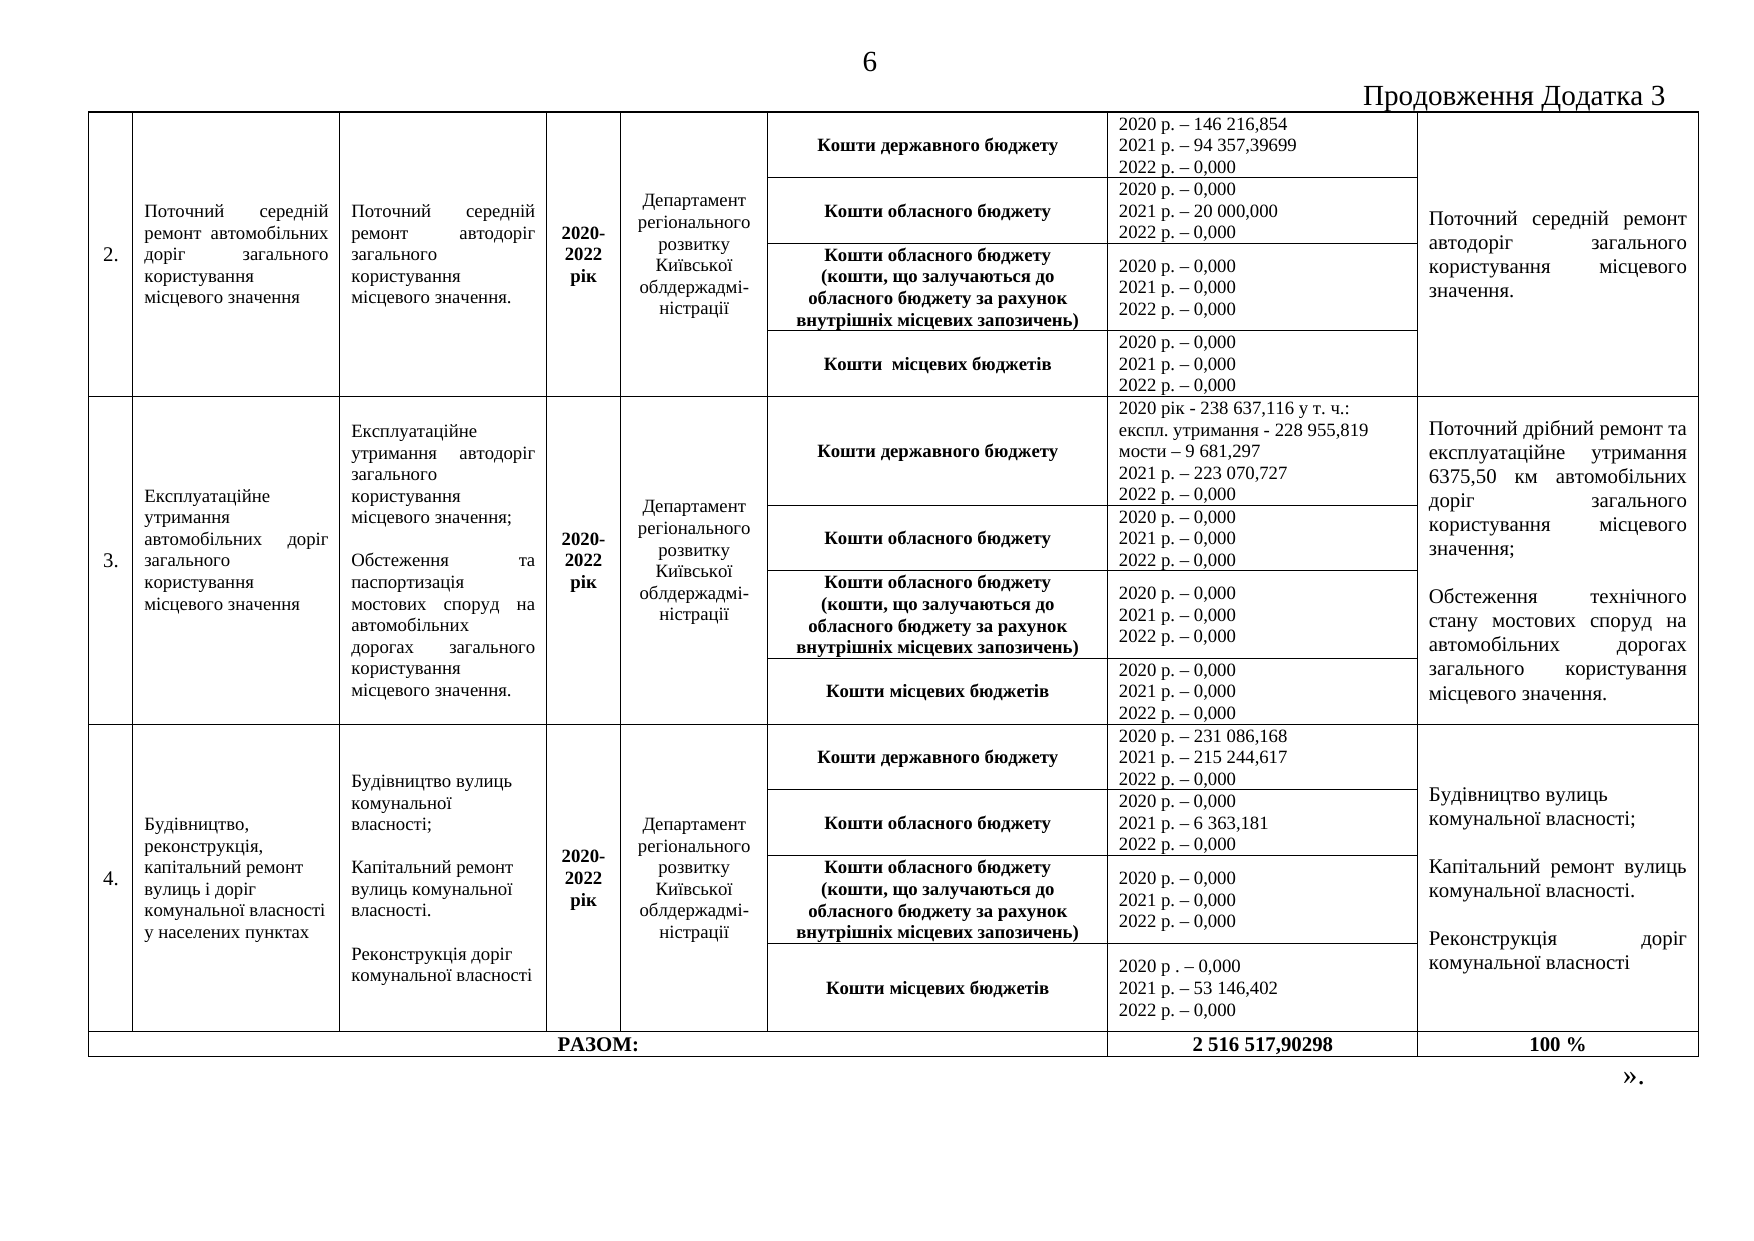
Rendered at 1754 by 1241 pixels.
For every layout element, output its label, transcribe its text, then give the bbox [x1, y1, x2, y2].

table_cell 2020 р. – 0,000 2021 р. – 0,000 2022 р. – 0,000 [1108, 571, 1417, 658]
table_cell 2020 р. – 0,000 2021 р. – 0,000 2022 р. – 0,000 [1108, 856, 1417, 943]
table_cell 100 % [1418, 1032, 1698, 1056]
table_header Департамент регіонального розвитку Київської облдержадмі-ністрації [621, 113, 767, 396]
table_cell Департамент регіонального розвитку Київської облдержадмі-ністрації [621, 725, 767, 1031]
table_header Кошти державного бюджету [768, 113, 1107, 177]
table_cell 3. [89, 397, 132, 723]
table_header 2. [89, 113, 132, 396]
table_cell Кошти обласного бюджету [768, 790, 1107, 855]
table_cell РАЗОМ: [89, 1032, 1107, 1056]
table_cell 2020-2022 рік [547, 397, 620, 723]
table_header Поточний середній ремонт автодоріг загального користування місцевого значення. [340, 113, 546, 396]
table_cell Кошти державного бюджету [768, 397, 1107, 505]
table_cell Департамент регіонального розвитку Київської облдержадмі-ністрації [621, 397, 767, 723]
table_cell 2020 р. – 0,000 2021 р. – 20 000,000 2022 р. – 0,000 [1108, 178, 1417, 243]
table_cell Кошти місцевих бюджетів [768, 944, 1107, 1031]
table_cell Кошти місцевих бюджетів [768, 331, 1107, 396]
table_cell Поточний дрібний ремонт та експлуатаційне утримання 6375,50 км автомобільних доріг загального користування місцевого значення; Обстеження технічного стану мостових споруд на автомобільних дорогах загального користування місцевого значення. [1418, 397, 1698, 723]
table_header 2020-2022 рік [547, 113, 620, 396]
table_cell Кошти обласного бюджету [768, 178, 1107, 243]
table_cell 2020 р. – 0,000 2021 р. – 6 363,181 2022 р. – 0,000 [1108, 790, 1417, 855]
table_cell 2020 р. – 0,000 2021 р. – 0,000 2022 р. – 0,000 [1108, 331, 1417, 396]
table_cell Будівництво, реконструкція, капітальний ремонт вулиць і доріг комунальної власності у населених пунктах [133, 725, 339, 1031]
table_cell 2020 р . – 0,000 2021 р. – 53 146,402 2022 р. – 0,000 [1108, 944, 1417, 1031]
table_cell 2020 р. – 0,000 2021 р. – 0,000 2022 р. – 0,000 [1108, 659, 1417, 723]
table_cell 2020 р. – 0,000 2021 р. – 0,000 2022 р. – 0,000 [1108, 506, 1417, 570]
table_cell Будівництво вулиць комунальної власності; Капітальний ремонт вулиць комунальної власності. Реконструкція доріг комунальної власності [1418, 725, 1698, 1031]
table_cell 2020 р. – 231 086,168 2021 р. – 215 244,617 2022 р. – 0,000 [1108, 725, 1417, 789]
table_cell Експлуатаційне утримання автомобільних доріг загального користування місцевого значення [133, 397, 339, 723]
table_cell 2020-2022 рік [547, 725, 620, 1031]
table_cell Кошти обласного бюджету (кошти, що залучаються до обласного бюджету за рахунок внутрішніх місцевих запозичень) [768, 571, 1107, 658]
table_header Поточний середній ремонт автодоріг загального користування місцевого значення. [1418, 113, 1698, 396]
table_cell 4. [89, 725, 132, 1031]
table_header 2020 р. – 146 216,854 2021 р. – 94 357,39699 2022 р. – 0,000 [1108, 113, 1417, 177]
table_cell Кошти обласного бюджету (кошти, що залучаються до обласного бюджету за рахунок внутрішніх місцевих запозичень) [768, 856, 1107, 943]
text Продовження Додатка 3 [74, 78, 1665, 111]
table_cell Кошти державного бюджету [768, 725, 1107, 789]
table_cell Кошти обласного бюджету [768, 506, 1107, 570]
table_cell 2020 рік - 238 637,116 у т. ч.: експл. утримання - 228 955,819 мости – 9 681,297 2021 р. – 223 070,727 2022 р. – 0,000 [1108, 397, 1417, 505]
table_cell 2020 р. – 0,000 2021 р. – 0,000 2022 р. – 0,000 [1108, 244, 1417, 330]
text ». [74, 1057, 1665, 1091]
table_cell Кошти місцевих бюджетів [768, 659, 1107, 723]
table_cell Будівництво вулиць комунальної власності; Капітальний ремонт вулиць комунальної власності. Реконструкція доріг комунальної власності [340, 725, 546, 1031]
table_cell Експлуатаційне утримання автодоріг загального користування місцевого значення; Обстеження та паспортизація мостових споруд на автомобільних дорогах загального користування місцевого значення. [340, 397, 546, 723]
table_cell Кошти обласного бюджету (кошти, що залучаються до обласного бюджету за рахунок внутрішніх місцевих запозичень) [768, 244, 1107, 330]
table_cell 2 516 517,90298 [1108, 1032, 1417, 1056]
table_header Поточний середній ремонт автомобільних доріг загального користування місцевого значення [133, 113, 339, 396]
